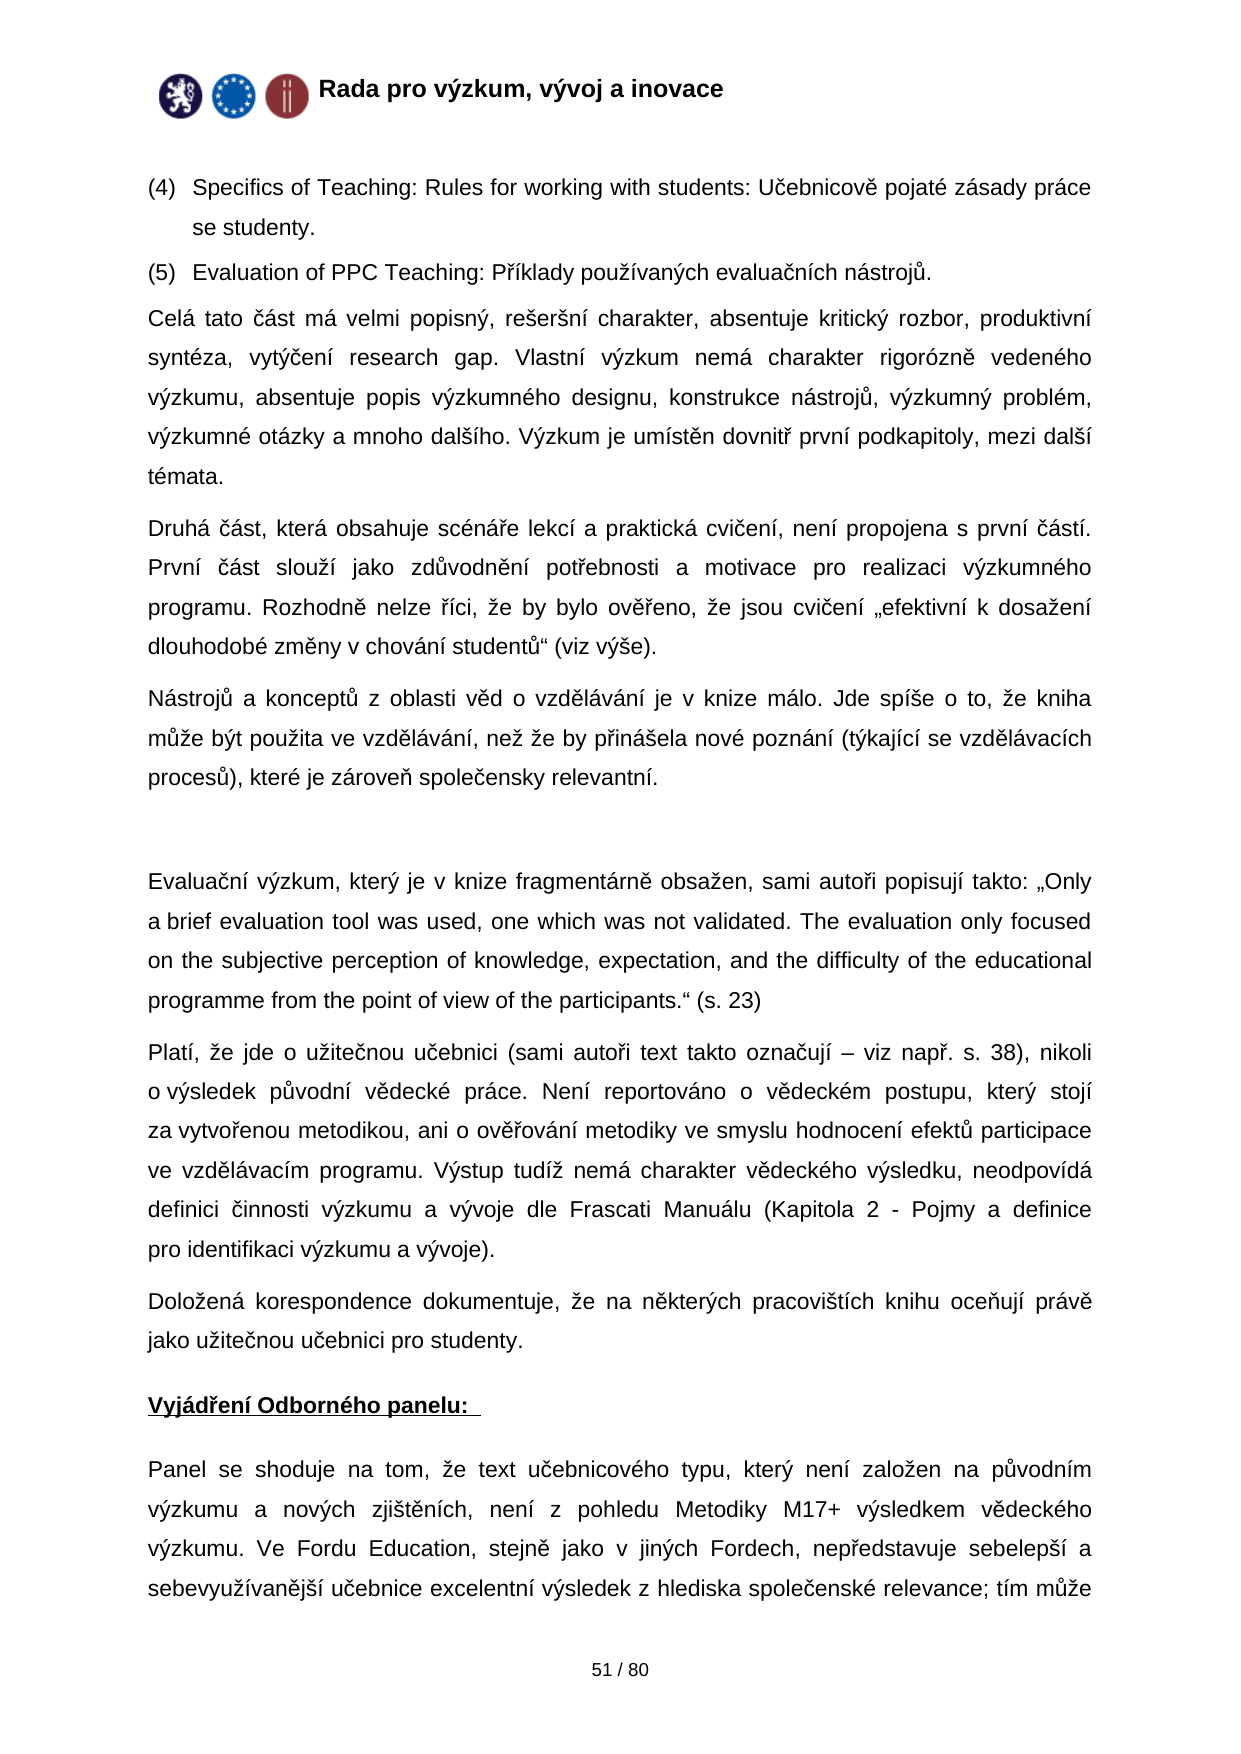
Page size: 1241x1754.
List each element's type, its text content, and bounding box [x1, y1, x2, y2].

text Vyjádření Odborného panelu: [148, 1392, 1093, 1418]
text Druhá část, která obsahuje scénáře lekcí a praktická cvičení, není propojena s první částí. První část slouží jako zdůvodnění potřebnosti a motivace pro realizaci výzkumného programu. Rozhodně nelze říci, že by bylo ověřeno, že jsou cvičení „efektivní k dosažení dlouhodobé změny v chování studentů“ (viz výše). [148, 515, 1093, 659]
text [148, 1456, 1093, 1601]
text Doložená korespondence dokumentuje, že na některých pracovištích knihu oceňují právě jako užitečnou učebnici pro studenty. [148, 1288, 1093, 1354]
picture [158, 73, 309, 120]
text Celá tato část má velmi popisný, rešeršní charakter, absentuje kritický rozbor, produktivní syntéza, vytýčení research gap. Vlastní výzkum nemá charakter rigorózně vedeného výzkumu, absentuje popis výzkumného designu, konstrukce nástrojů, výzkumný problém, výzkumné otázky a mnoho dalšího. Výzkum je umístěn dovnitř první podkapitoly, mezi další témata. [148, 305, 1093, 489]
text Nástrojů a konceptů z oblasti věd o vzdělávání je v knize málo. Jde spíše o to, že kniha může být použita ve vzdělávání, než že by přinášela nové poznání (týkající se vzdělávacích procesů), které je zároveň společensky relevantní. [148, 685, 1093, 791]
text (5) Evaluation of PPC Teaching: Příklady používaných evaluačních nástrojů. [148, 259, 1093, 286]
text (4) Specifics of Teaching: Rules for working with students: Učebnicově pojaté zásady práce se studenty. [148, 174, 1093, 240]
text Evaluační výzkum, který je v knize fragmentárně obsažen, sami autoři popisují takto: „Only a brief evaluation tool was used, one which was not validated. The evaluation only focused on the subjective perception of knowledge, expectation, and the difficulty of the educational programme from the point of view of the participants.“ (s. 23) [148, 868, 1093, 1013]
text Platí, že jde o užitečnou učebnici (sami autoři text takto označují – viz např. s. 38), nikoli o výsledek původní vědecké práce. Není reportováno o vědeckém postupu, který stojí za vytvořenou metodikou, ani o ověřování metodiky ve smyslu hodnocení efektů participace ve vzdělávacím programu. Výstup tudíž nemá charakter vědeckého výsledku, neodpovídá definici činnosti výzkumu a vývoje dle Frascati Manuálu (Kapitola 2 - Pojmy a definice pro identifikaci výzkumu a vývoje). [148, 1038, 1093, 1262]
